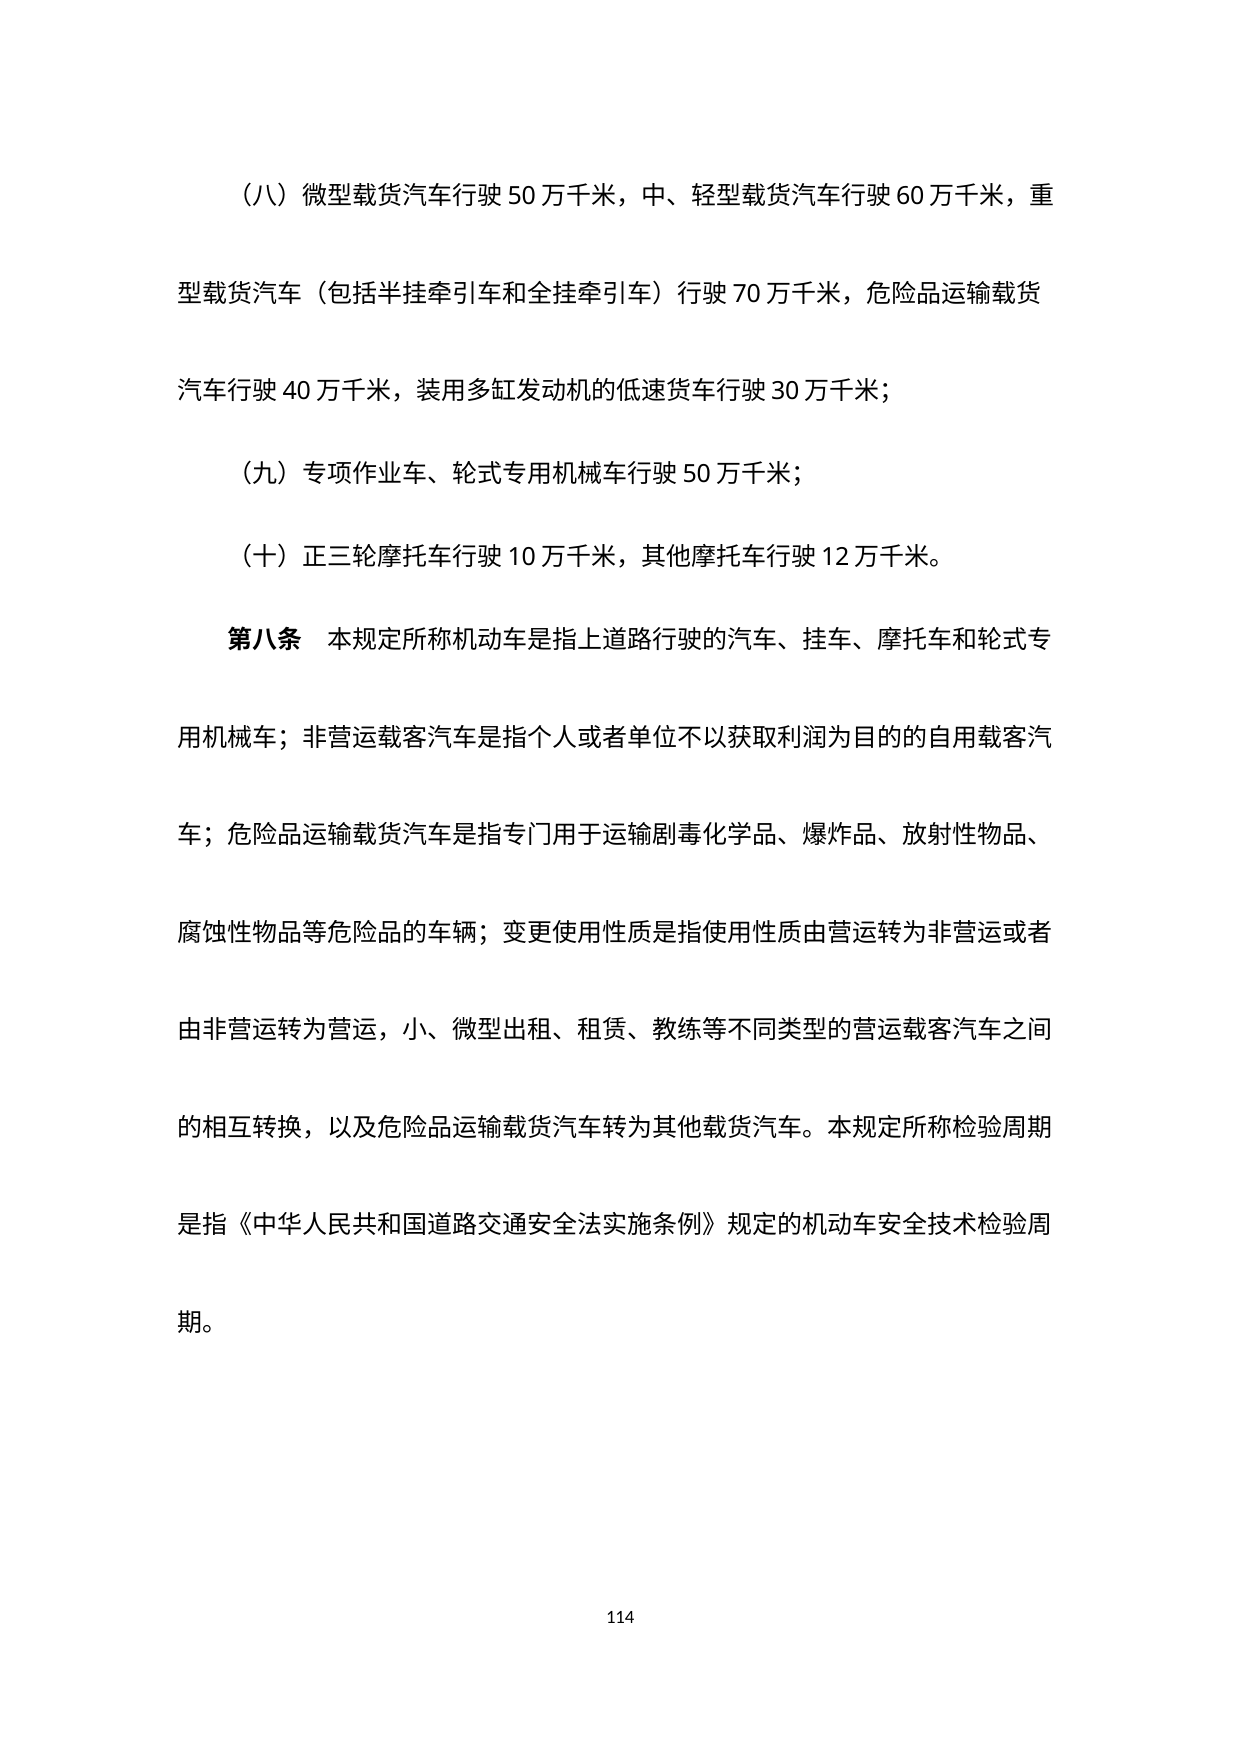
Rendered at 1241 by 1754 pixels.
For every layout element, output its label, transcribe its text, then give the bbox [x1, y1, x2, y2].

text （十）正三轮摩托车行驶10万千米，其他摩托车行驶12万千米。 [177, 522, 1063, 587]
text （八）微型载货汽车行驶50万千米，中、轻型载货汽车行驶60万千米，重型载货汽车（包括半挂牵引车和全挂牵引车）行驶70万千米，危险品运输载货汽车行驶40万千米，装用多缸发动机的低速货车行驶30万千米； [177, 161, 1063, 421]
text （九）专项作业车、轮式专用机械车行驶50万千米； [177, 439, 1063, 504]
text 第八条 本规定所称机动车是指上道路行驶的汽车、挂车、摩托车和轮式专用机械车；非营运载客汽车是指个人或者单位不以获取利润为目的的自用载客汽车；危险品运输载货汽车是指专门用于运输剧毒化学品、爆炸品、放射性物品、腐蚀性物品等危险品的车辆；变更使用性质是指使用性质由营运转为非营运或者由非营运转为营运，小、微型出租、租赁、教练等不同类型的营运载客汽车之间的相互转换，以及危险品运输载货汽车转为其他载货汽车。本规定所称检验周期是指《中华人民共和国道路交通安全法实施条例》规定的机动车安全技术检验周期。 [177, 606, 1063, 1353]
